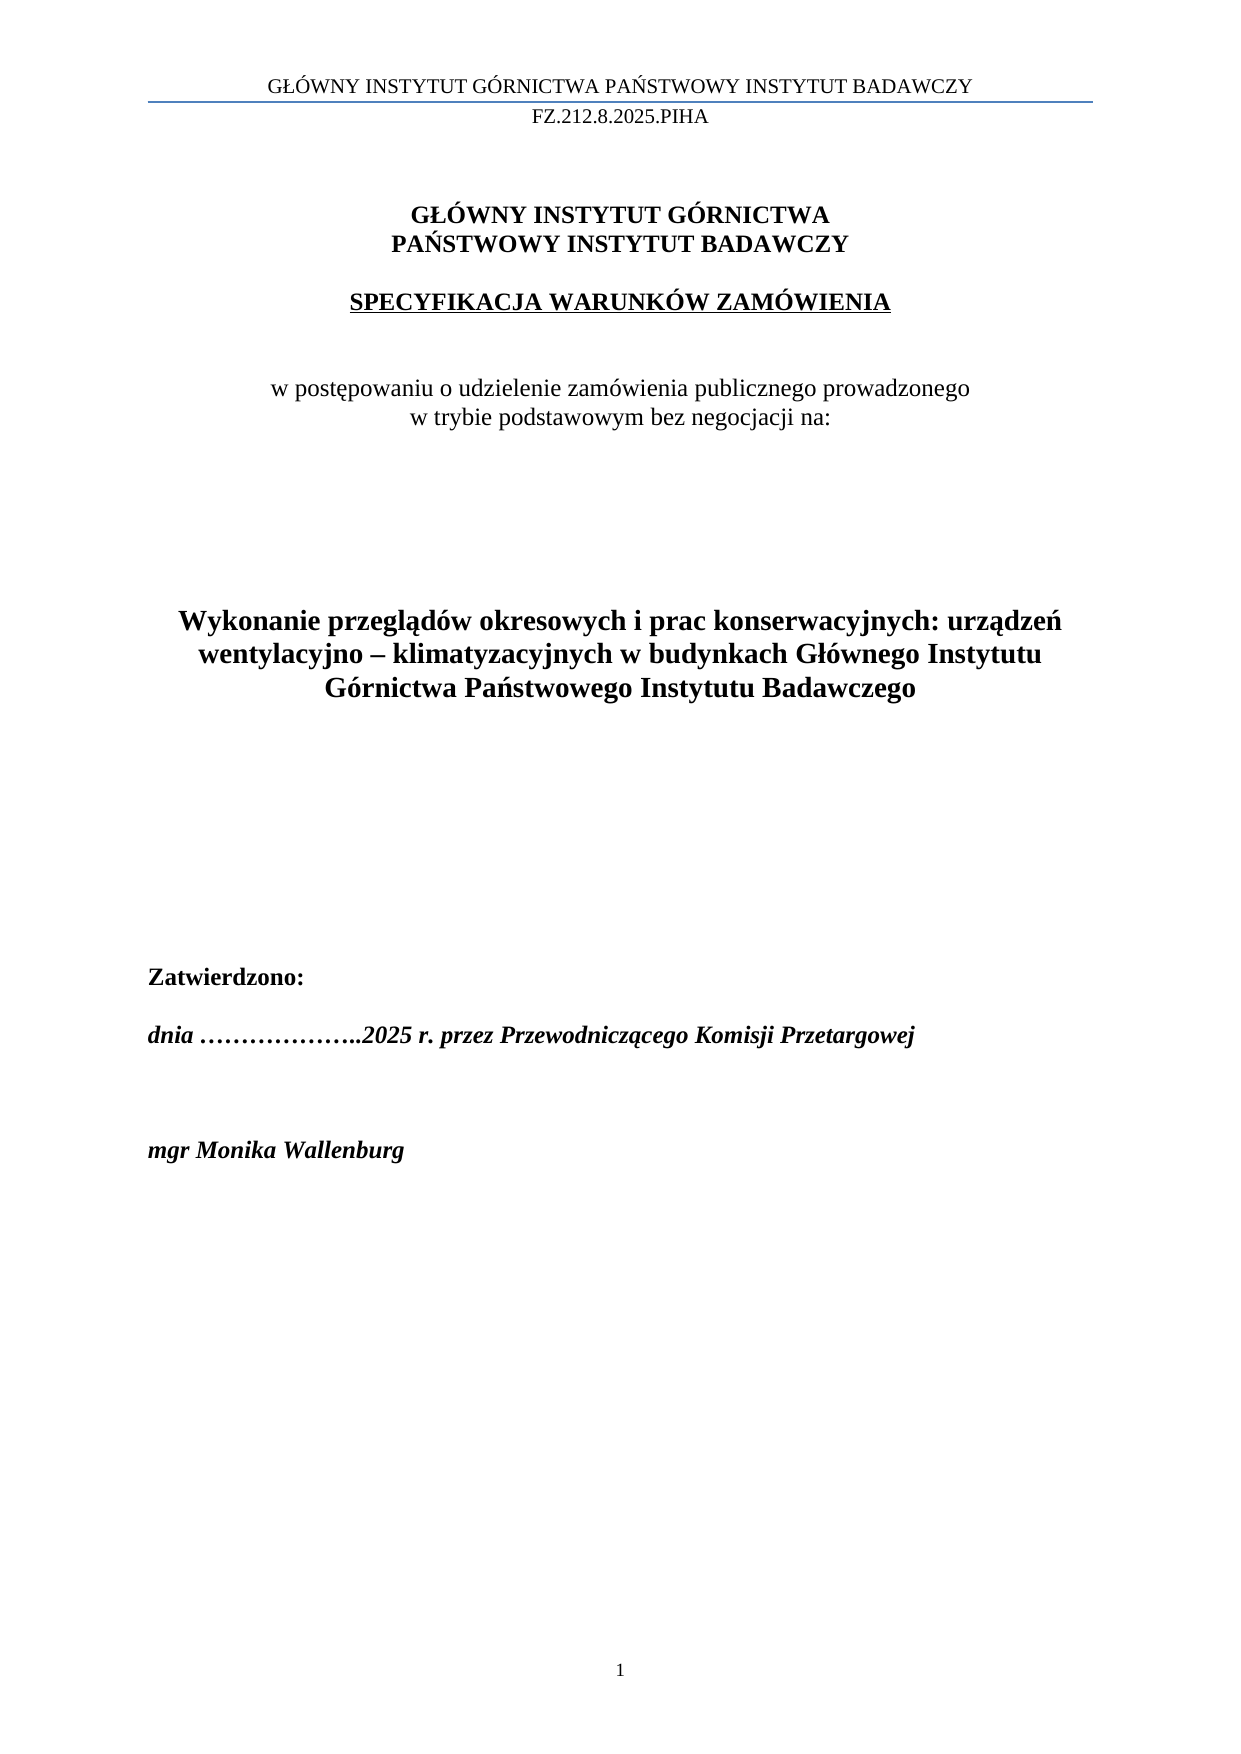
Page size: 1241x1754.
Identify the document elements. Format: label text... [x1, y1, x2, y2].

text GŁÓWNY INSTYTUT GÓRNICTWA [148, 201, 1093, 229]
text Wykonanie przeglądów okresowych i prac konserwacyjnych: urządzeń wentylacyjno – klimatyzacyjnych w budynkach Głównego Instytutu Górnictwa Państwowego Instytutu Badawczego [148, 603, 1093, 704]
text w trybie podstawowym bez negocjacji na: [148, 402, 1093, 431]
text dnia ………………..2025 r. przez Przewodniczącego Komisji Przetargowej [148, 1020, 1093, 1049]
text PAŃSTWOWY INSTYTUT BADAWCZY [148, 229, 1093, 258]
text SPECYFIKACJA WARUNKÓW ZAMÓWIENIA [148, 287, 1093, 316]
text mgr Monika Wallenburg [148, 1135, 1093, 1164]
text w postępowaniu o udzielenie zamówienia publicznego prowadzonego [148, 373, 1093, 402]
text Zatwierdzono: [148, 962, 1093, 991]
